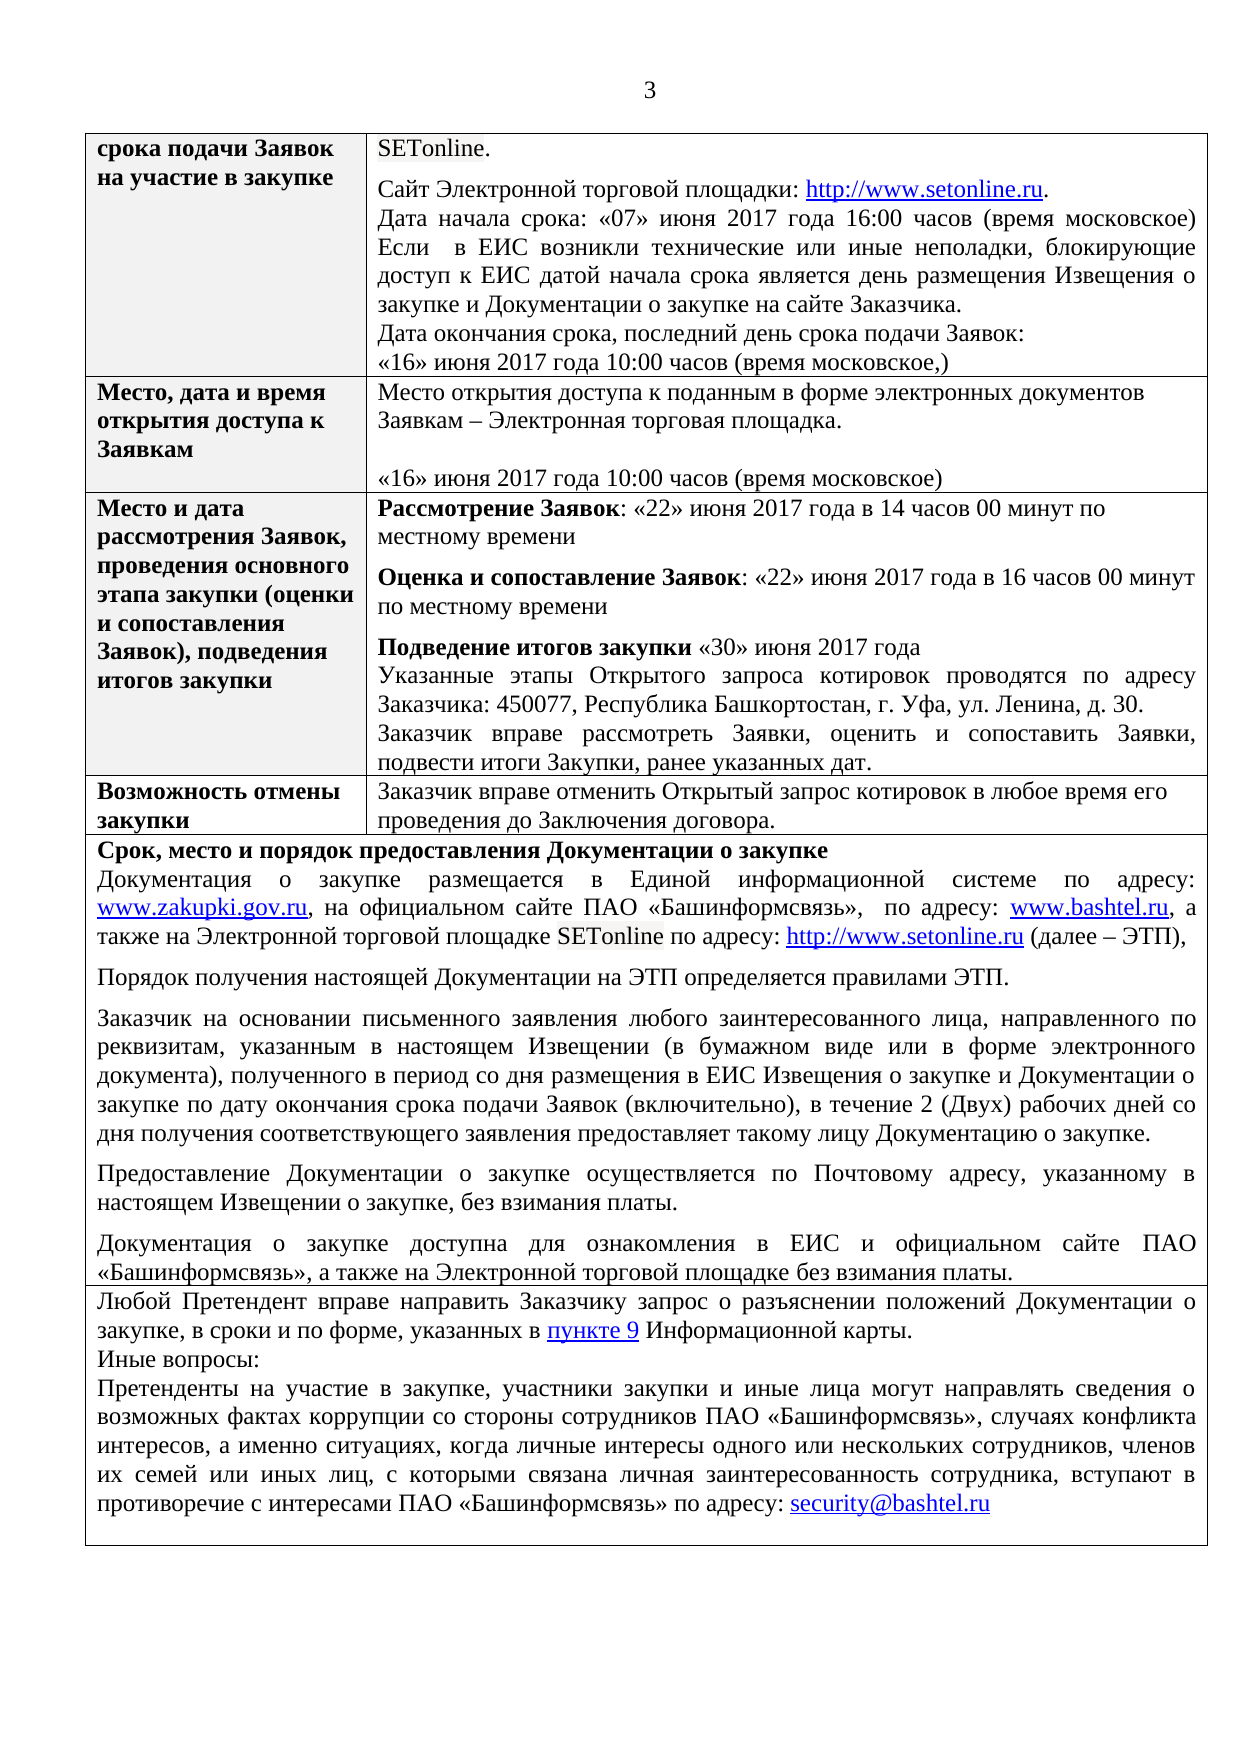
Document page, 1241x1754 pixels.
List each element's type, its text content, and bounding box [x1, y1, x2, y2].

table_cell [367, 134, 1207, 376]
table_cell Срок, место и порядок предоставления Документации о закупке Документация о закупке размещается в Единой информационной системе по адресу: www.zakupki.gov.ru, на официальном сайте ПАО «Башинформсвязь», по адресу: www.bashtel.ru, а также на Электронной торговой площадке SETonline по адресу: http://www.setonline.ru (далее – ЭТП), Порядок получения настоящей Документации на ЭТП определяется правилами ЭТП. Заказчик на основании письменного заявления любого заинтересованного лица, направленного по реквизитам, указанным в настоящем Извещении (в бумажном виде или в форме электронного документа), полученного в период со дня размещения в ЕИС Извещения о закупке и Документации о закупке по дату окончания срока подачи Заявок (включительно), в течение 2 (Двух) рабочих дней со дня получения соответствующего заявления предоставляет такому лицу Документацию о закупке. Предоставление Документации о закупке осуществляется по Почтовому адресу, указанному в настоящем Извещении о закупке, без взимания платы. Документация о закупке доступна для ознакомления в ЕИС и официальном сайте ПАО «Башинформсвязь», а также на Электронной торговой площадке без взимания платы. [86, 835, 1207, 1285]
table_cell Рассмотрение Заявок: «22» июня 2017 года в 14 часов 00 минут по местному времени Оценка и сопоставление Заявок: «22» июня 2017 года в 16 часов 00 минут по местному времени Подведение итогов закупки «30» июня 2017 года Указанные этапы Открытого запроса котировок проводятся по адресу Заказчика: 450077, Республика Башкортостан, г. Уфа, ул. Ленина, д. 30. Заказчик вправе рассмотреть Заявки, оценить и сопоставить Заявки, подвести итоги Закупки, ранее указанных дат. [367, 493, 1207, 775]
table_cell Место открытия доступа к поданным в форме электронных документов Заявкам – Электронная торговая площадка. «16» июня 2017 года 10:00 часов (время московское) [367, 377, 1207, 492]
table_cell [86, 134, 366, 376]
table_cell Возможность отмены закупки [86, 776, 366, 834]
table_cell Заказчик вправе отменить Открытый запрос котировок в любое время его проведения до Заключения договора. [367, 776, 1207, 834]
table_cell Место, дата и время открытия доступа к Заявкам [86, 377, 366, 492]
table_cell Любой Претендент вправе направить Заказчику запрос о разъяснении положений Документации о закупке, в сроки и по форме, указанных в пункте 9 Информационной карты. Иные вопросы: Претенденты на участие в закупке, участники закупки и иные лица могут направлять сведения о возможных фактах коррупции со стороны сотрудников ПАО «Башинформсвязь», случаях конфликта интересов, а именно ситуациях, когда личные интересы одного или нескольких сотрудников, членов их семей или иных лиц, с которыми связана личная заинтересованность сотрудника, вступают в противоречие с интересами ПАО «Башинформсвязь» по адресу: security@bashtel.ru [86, 1286, 1207, 1545]
table_cell Место и дата рассмотрения Заявок, проведения основного этапа закупки (оценки и сопоставления Заявок), подведения итогов закупки [86, 493, 366, 775]
